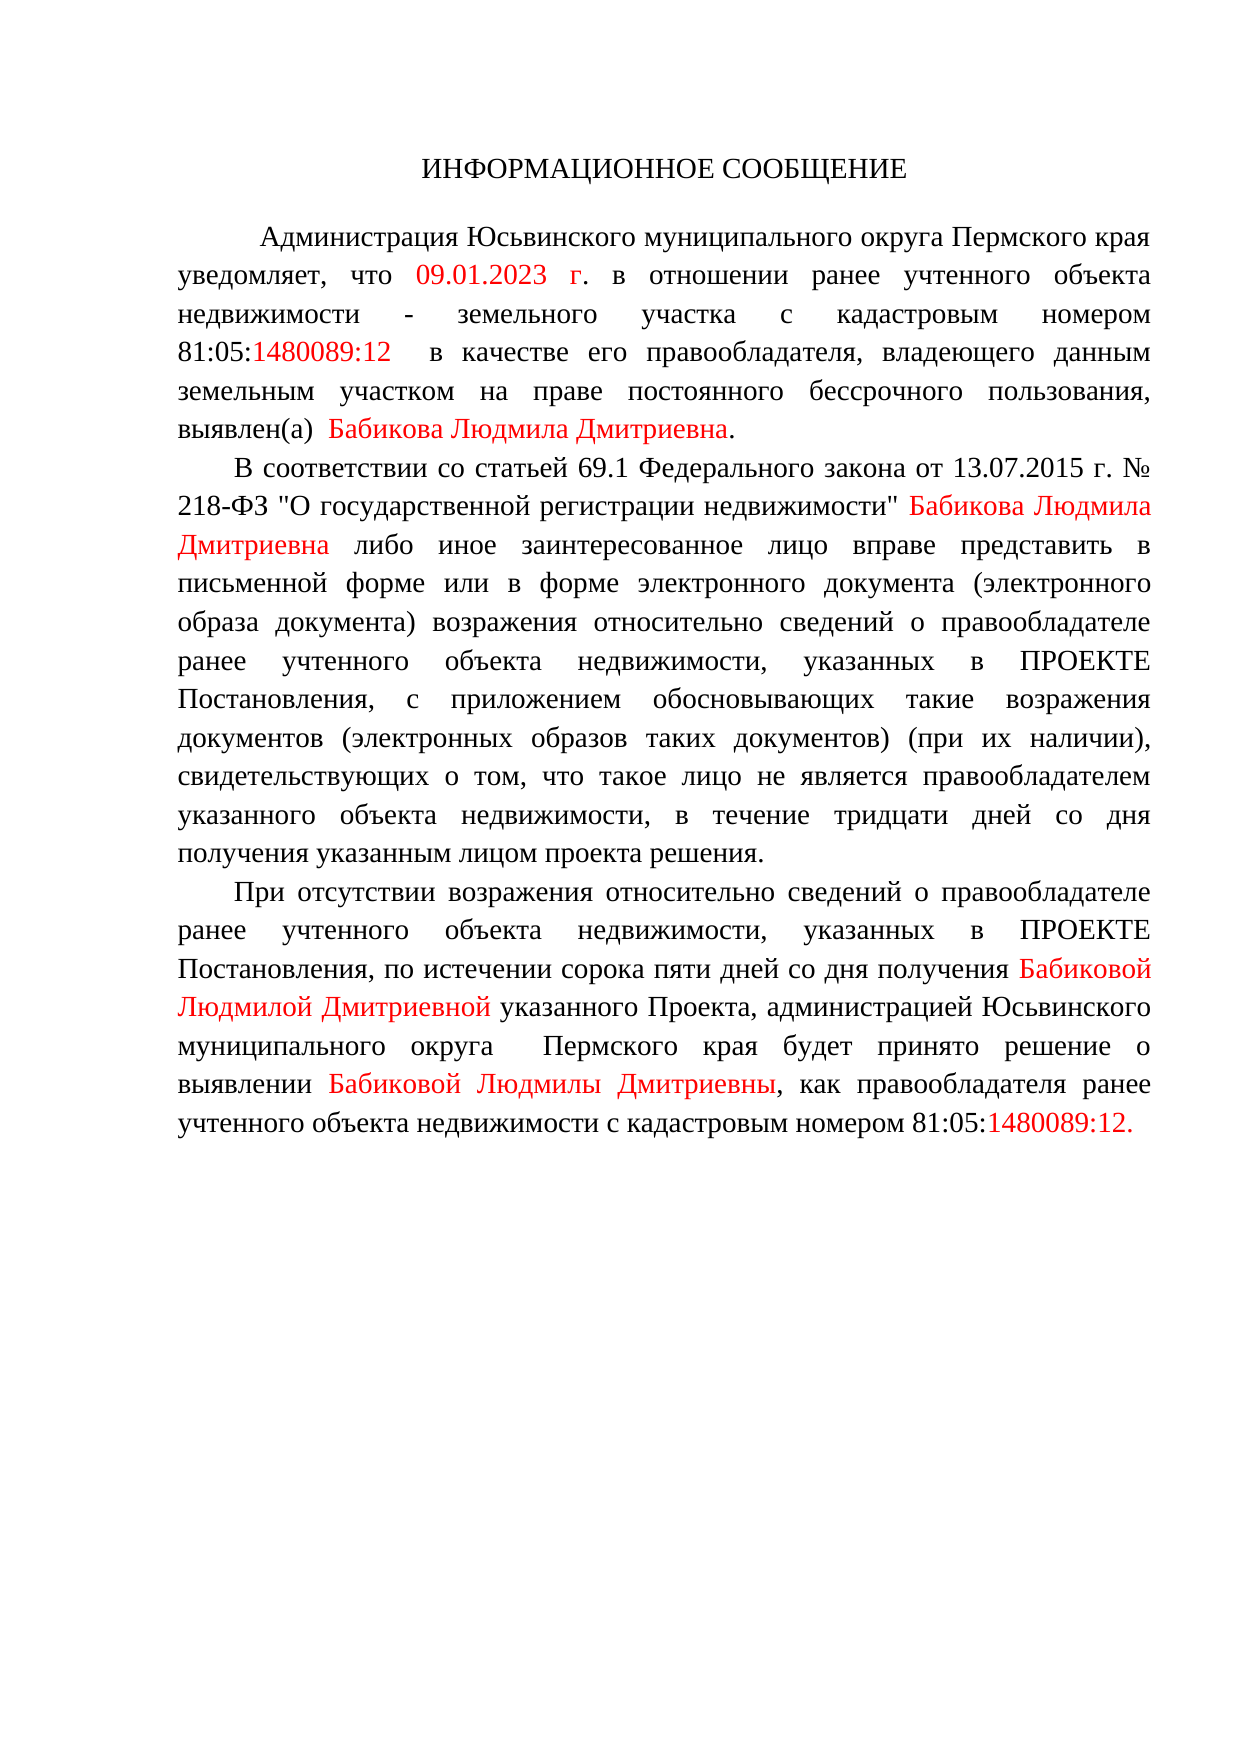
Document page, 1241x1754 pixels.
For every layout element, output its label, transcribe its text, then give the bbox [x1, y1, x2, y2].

text При отсутствии возражения относительно сведений о правообладателе ранее учтенного объекта недвижимости, указанных в ПРОЕКТЕ Постановления, по истечении сорока пяти дней со дня получения Бабиковой Людмилой Дмитриевной указанного Проекта, администрацией Юсьвинского муниципального округа Пермского края будет принято решение о выявлении Бабиковой Людмилы Дмитриевны, как правообладателя ранее учтенного объекта недвижимости с кадастровым номером 81:05:1480089:12. [177, 874, 1152, 1139]
text В соответствии со статьей 69.1 Федерального закона от 13.07.2015 г. № 218-ФЗ "О государственной регистрации недвижимости" Бабикова Людмила Дмитриевна либо иное заинтересованное лицо вправе представить в письменной форме или в форме электронного документа (электронного образа документа) возражения относительно сведений о правообладателе ранее учтенного объекта недвижимости, указанных в ПРОЕКТЕ Постановления, с приложением обосновывающих такие возражения документов (электронных образов таких документов) (при их наличии), свидетельствующих о том, что такое лицо не является правообладателем указанного объекта недвижимости, в течение тридцати дней со дня получения указанным лицом проекта решения. [177, 450, 1152, 869]
text Администрация Юсьвинского муниципального округа Пермского края уведомляет, что 09.01.2023 г. в отношении ранее учтенного объекта недвижимости - земельного участка с кадастровым номером 81:05:1480089:12 в качестве его правообладателя, владеющего данным земельным участком на праве постоянного бессрочного пользования, выявлен(а) Бабикова Людмила Дмитриевна. [177, 219, 1152, 445]
text ИНФОРМАЦИОННОЕ СООБЩЕНИЕ [177, 152, 1152, 185]
